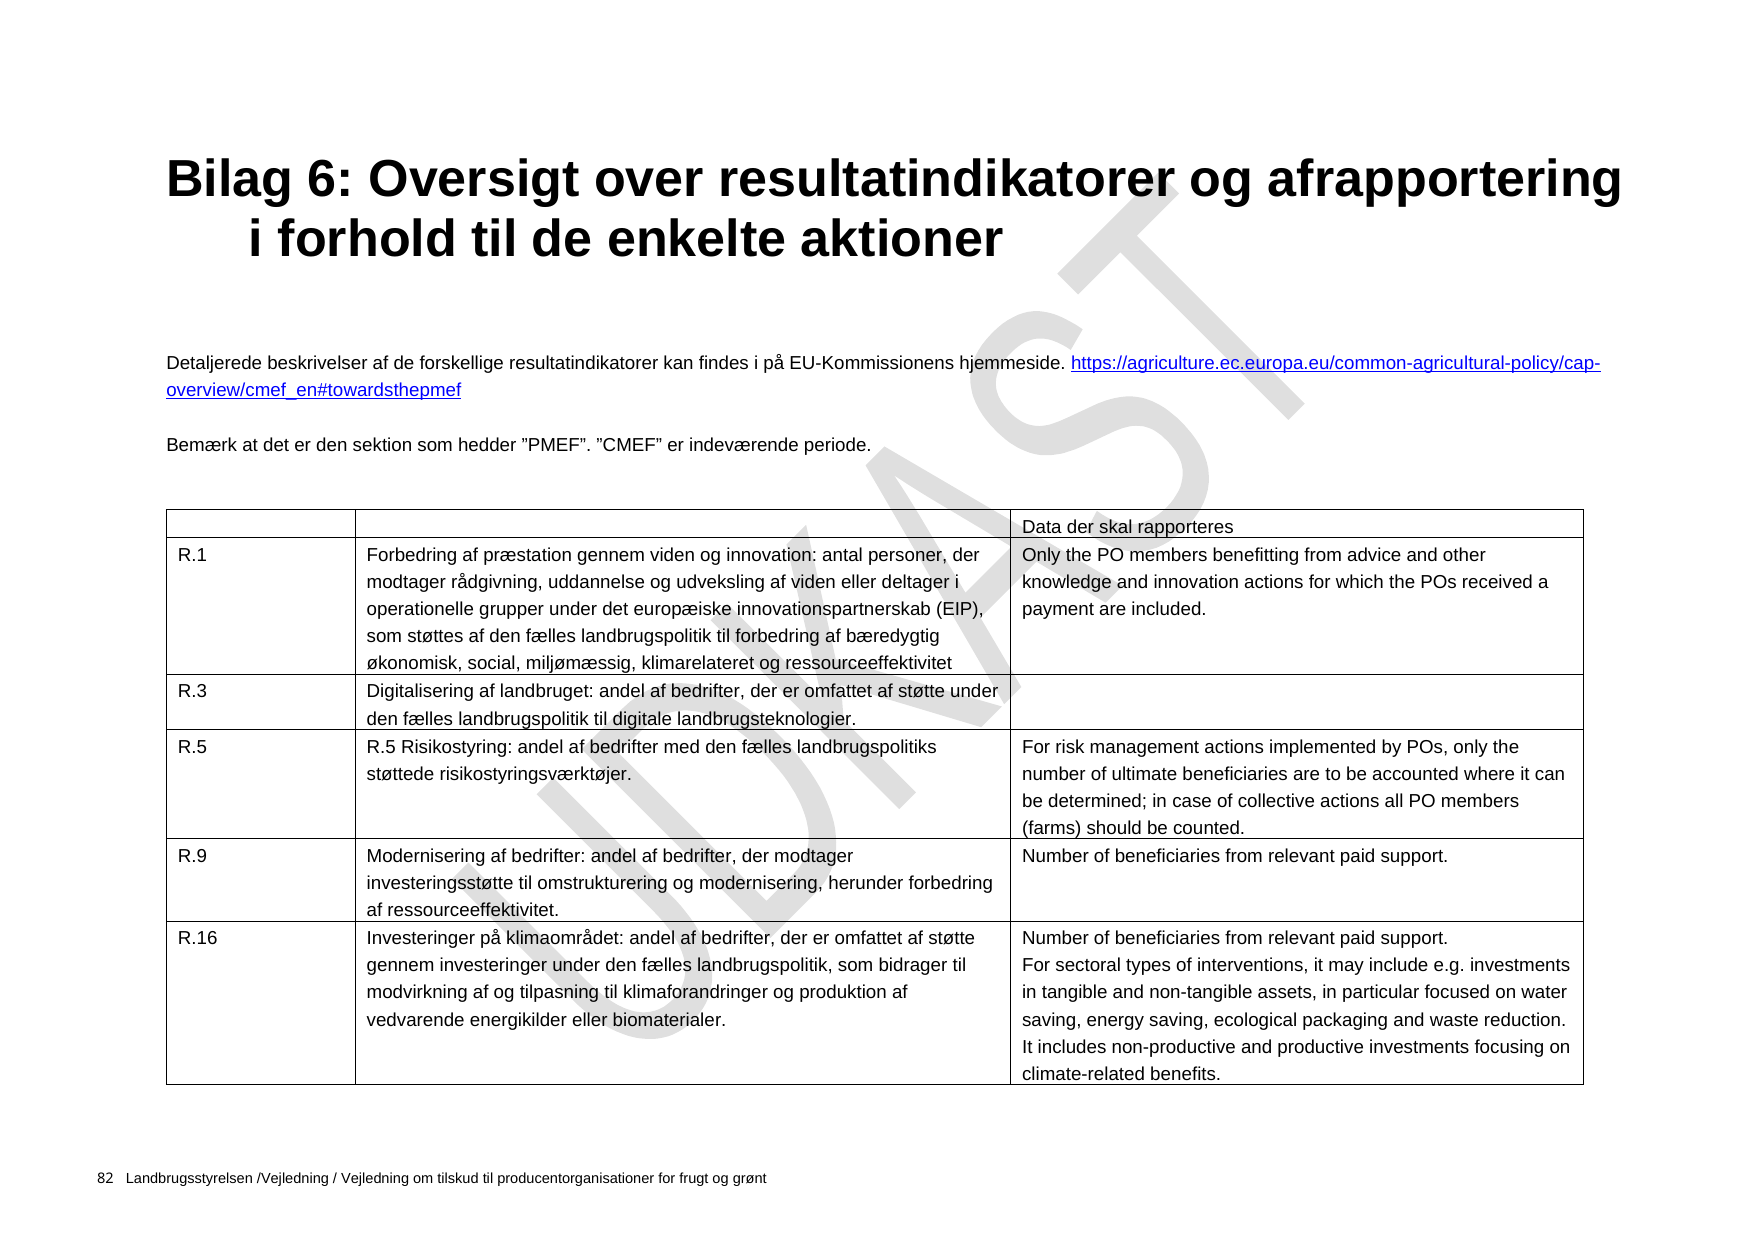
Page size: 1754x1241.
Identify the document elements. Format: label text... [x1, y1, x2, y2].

table_cell R.5 [167, 730, 355, 838]
table_cell R.1 [167, 538, 355, 674]
table_cell Number of beneficiaries from relevant paid support. For sectoral types of interventions, it may include e.g. investments in tangible and non-tangible assets, in particular focused on water saving, energy saving, ecological packaging and waste reduction. It includes non-productive and productive investments focusing on climate-related benefits. [1011, 922, 1583, 1084]
text Detaljerede beskrivelser af de forskellige resultatindikatorer kan findes i på EU-Kommissionens hjemmeside. https://agriculture.ec.europa.eu/common-agricultural-policy/cap-overview/cmef_en#towardsthepmef [166, 347, 1633, 401]
table_cell R.3 [167, 675, 355, 729]
table_cell Digitalisering af landbruget: andel af bedrifter, der er omfattet af støtte under den fælles landbrugspolitik til digitale landbrugsteknologier. [356, 675, 1010, 729]
table_cell For risk management actions implemented by POs, only the number of ultimate beneficiaries are to be accounted where it can be determined; in case of collective actions all PO members (farms) should be counted. [1011, 730, 1583, 838]
table_cell R.16 [167, 922, 355, 1084]
table_cell Forbedring af præstation gennem viden og innovation: antal personer, der modtager rådgivning, uddannelse og udveksling af viden eller deltager i operationelle grupper under det europæiske innovationspartnerskab (EIP), som støttes af den fælles landbrugspolitik til forbedring af bæredygtig økonomisk, social, miljømæssig, klimarelateret og ressourceeffektivitet [356, 538, 1010, 674]
table_cell Number of beneficiaries from relevant paid support. [1011, 839, 1583, 921]
text Bemærk at det er den sektion som hedder ”PMEF”. ”CMEF” er indeværende periode. [166, 428, 1633, 455]
table_header Data der skal rapporteres [1011, 510, 1583, 537]
table_cell Only the PO members benefitting from advice and other knowledge and innovation actions for which the POs received a payment are included. [1011, 538, 1583, 674]
table_header [167, 510, 355, 537]
table_cell Modernisering af bedrifter: andel af bedrifter, der modtager investeringsstøtte til omstrukturering og modernisering, herunder forbedring af ressourceeffektivitet. [356, 839, 1010, 921]
table_cell R.5 Risikostyring: andel af bedrifter med den fælles landbrugspolitiks støttede risikostyringsværktøjer. [356, 730, 1010, 838]
subtitle Bilag 6: Oversigt over resultatindikatorer og afrapportering i forhold til de enkelte aktioner [166, 148, 1633, 267]
table_cell Investeringer på klimaområdet: andel af bedrifter, der er omfattet af støtte gennem investeringer under den fælles landbrugspolitik, som bidrager til modvirkning af og tilpasning til klimaforandringer og produktion af vedvarende energikilder eller biomaterialer. [356, 922, 1010, 1084]
table_header [356, 510, 1010, 537]
table_cell R.9 [167, 839, 355, 921]
table_cell [1011, 675, 1583, 729]
